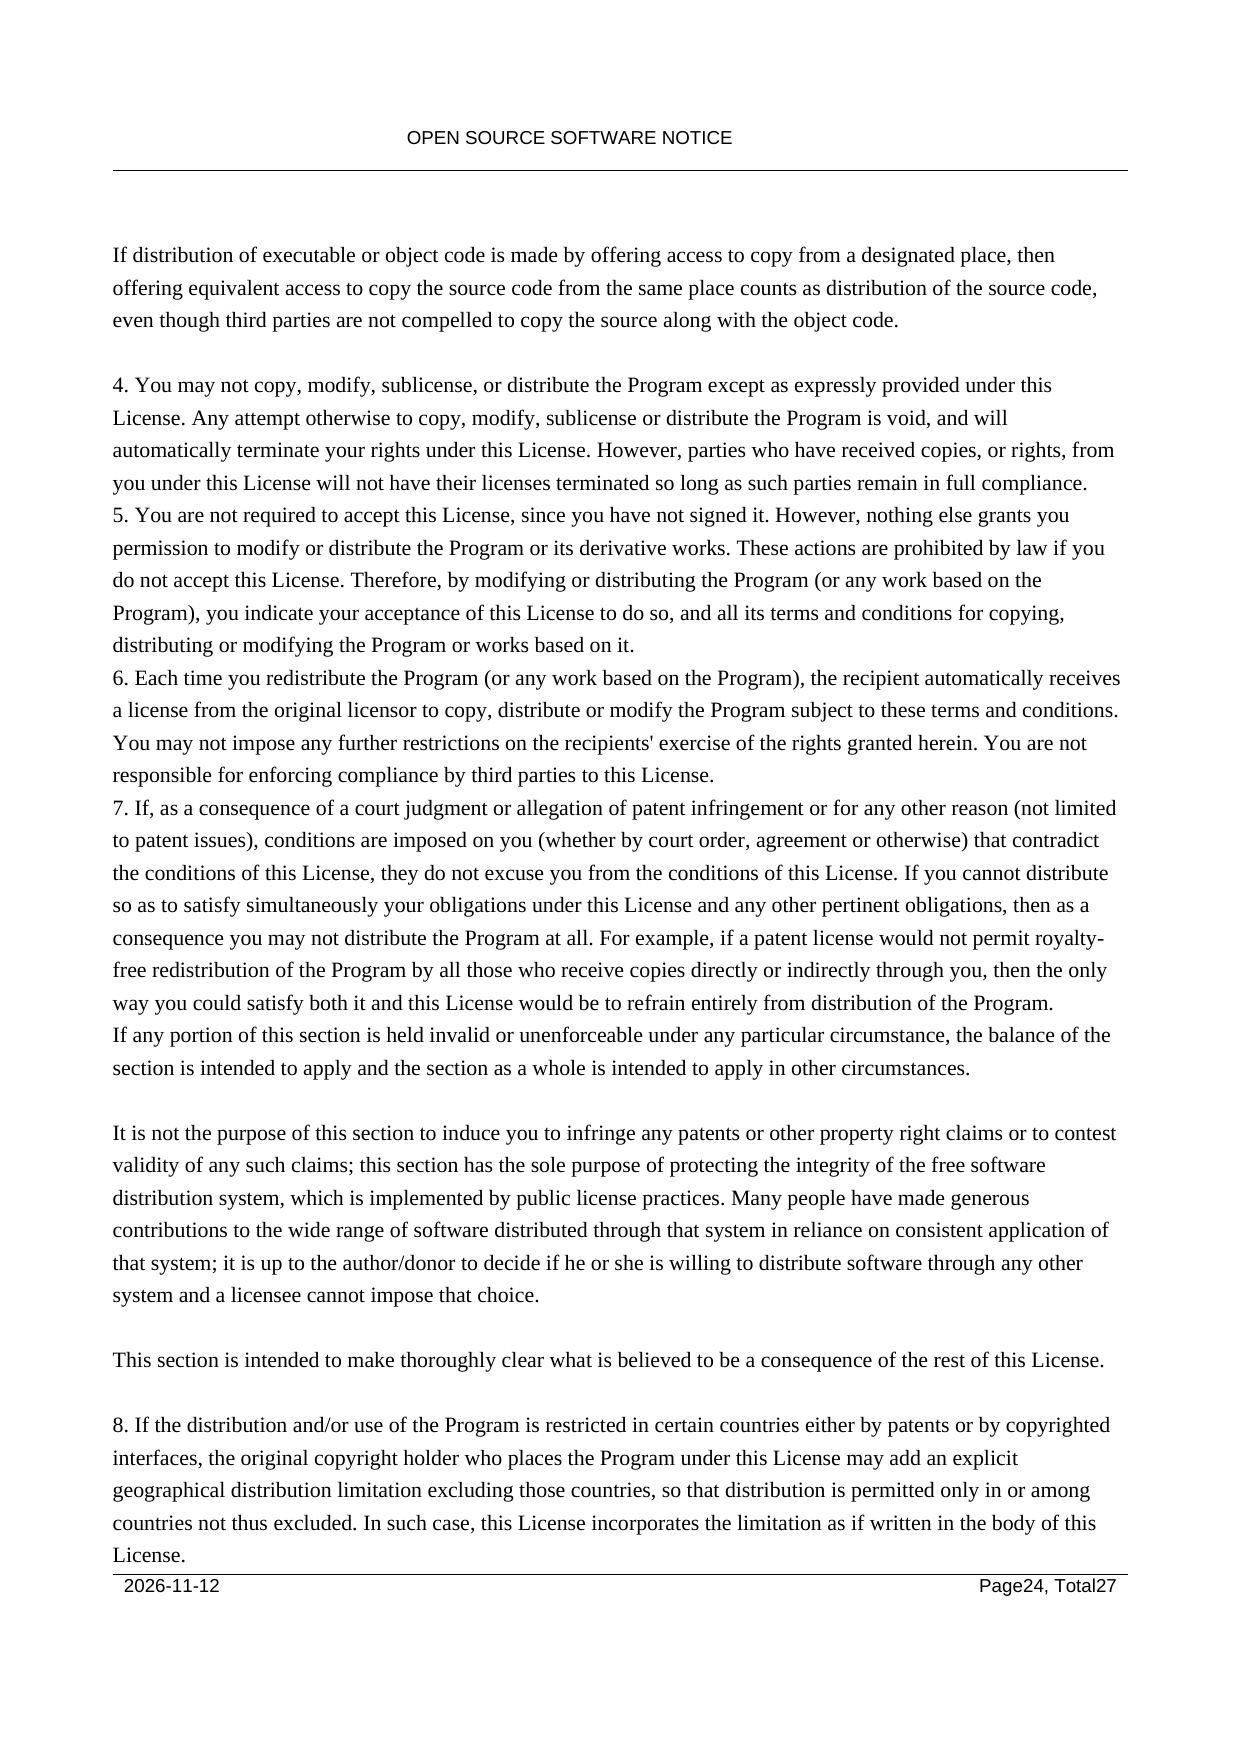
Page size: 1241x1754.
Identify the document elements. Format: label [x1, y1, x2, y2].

text [112, 206, 1128, 1571]
